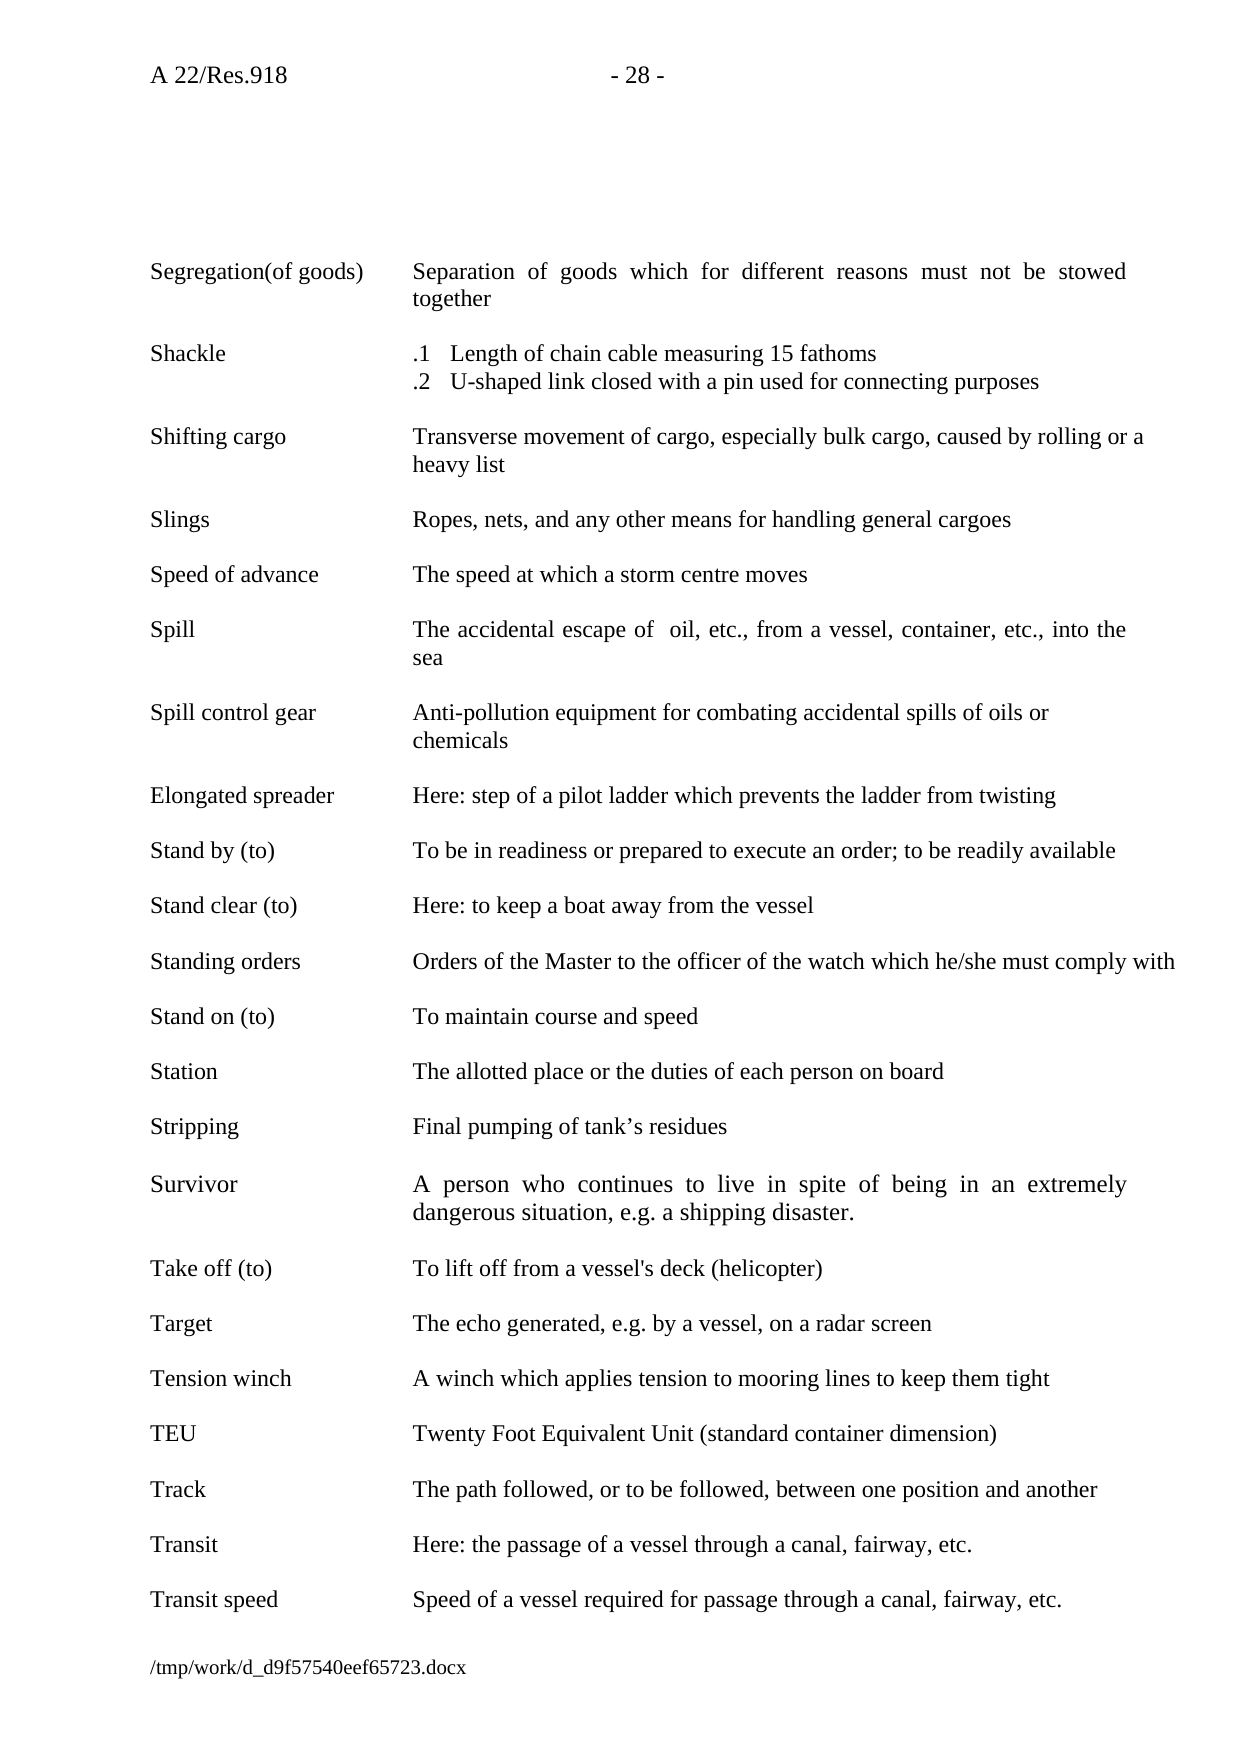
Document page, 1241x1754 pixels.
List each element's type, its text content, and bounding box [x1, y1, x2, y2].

text TEU Twenty Foot Equivalent Unit (standard container dimension) [150, 1419, 1128, 1447]
text Take off (to) To lift off from a vessel's deck (helicopter) [150, 1254, 1128, 1281]
text Segregation(of goods) Separation of goods which for different reasons must not be stowed together [150, 257, 1128, 312]
text Transit speed Speed of a vessel required for passage through a canal, fairway, etc. [150, 1585, 1128, 1613]
text Spill control gear Anti-pollution equipment for combating accidental spills of oils or [150, 698, 1128, 726]
text .2 U-shaped link closed with a pin used for connecting purposes [150, 367, 1128, 395]
text Standing orders Orders of the Master to the officer of the watch which he/she must comply with [150, 947, 1184, 974]
text Stand clear (to) Here: to keep a boat away from the vessel [150, 892, 1128, 919]
text Tension winch A winch which applies tension to mooring lines to keep them tight [150, 1364, 1128, 1392]
text Spill The accidental escape of oil, etc., from a vessel, container, etc., into the sea [150, 616, 1128, 671]
text Stand by (to) To be in readiness or prepared to execute an order; to be readily available [150, 836, 1128, 864]
text Survivor A person who continues to live in spite of being in an extremely dangerous situation, e.g. a shipping disaster. [150, 1169, 1128, 1226]
text Stripping Final pumping of tank’s residues [150, 1112, 1128, 1140]
text Shackle .1 Length of chain cable measuring 15 fathoms [150, 339, 1128, 367]
text Track The path followed, or to be followed, between one position and another [150, 1475, 1128, 1502]
text Shifting cargo Transverse movement of cargo, especially bulk cargo, caused by rolling or a heavy list [150, 422, 1145, 477]
text Slings Ropes, nets, and any other means for handling general cargoes [150, 505, 1128, 533]
text Stand on (to) To maintain course and speed [150, 1002, 1128, 1029]
text chemicals [150, 726, 1128, 753]
text Elongated spreader Here: step of a pilot ladder which prevents the ladder from twisting [150, 781, 1128, 809]
text Target The echo generated, e.g. by a vessel, on a radar screen [150, 1309, 1128, 1337]
text Transit Here: the passage of a vessel through a canal, fairway, etc. [150, 1530, 1128, 1557]
text Station The allotted place or the duties of each person on board [150, 1057, 1128, 1085]
text Speed of advance The speed at which a storm centre moves [150, 560, 1128, 588]
